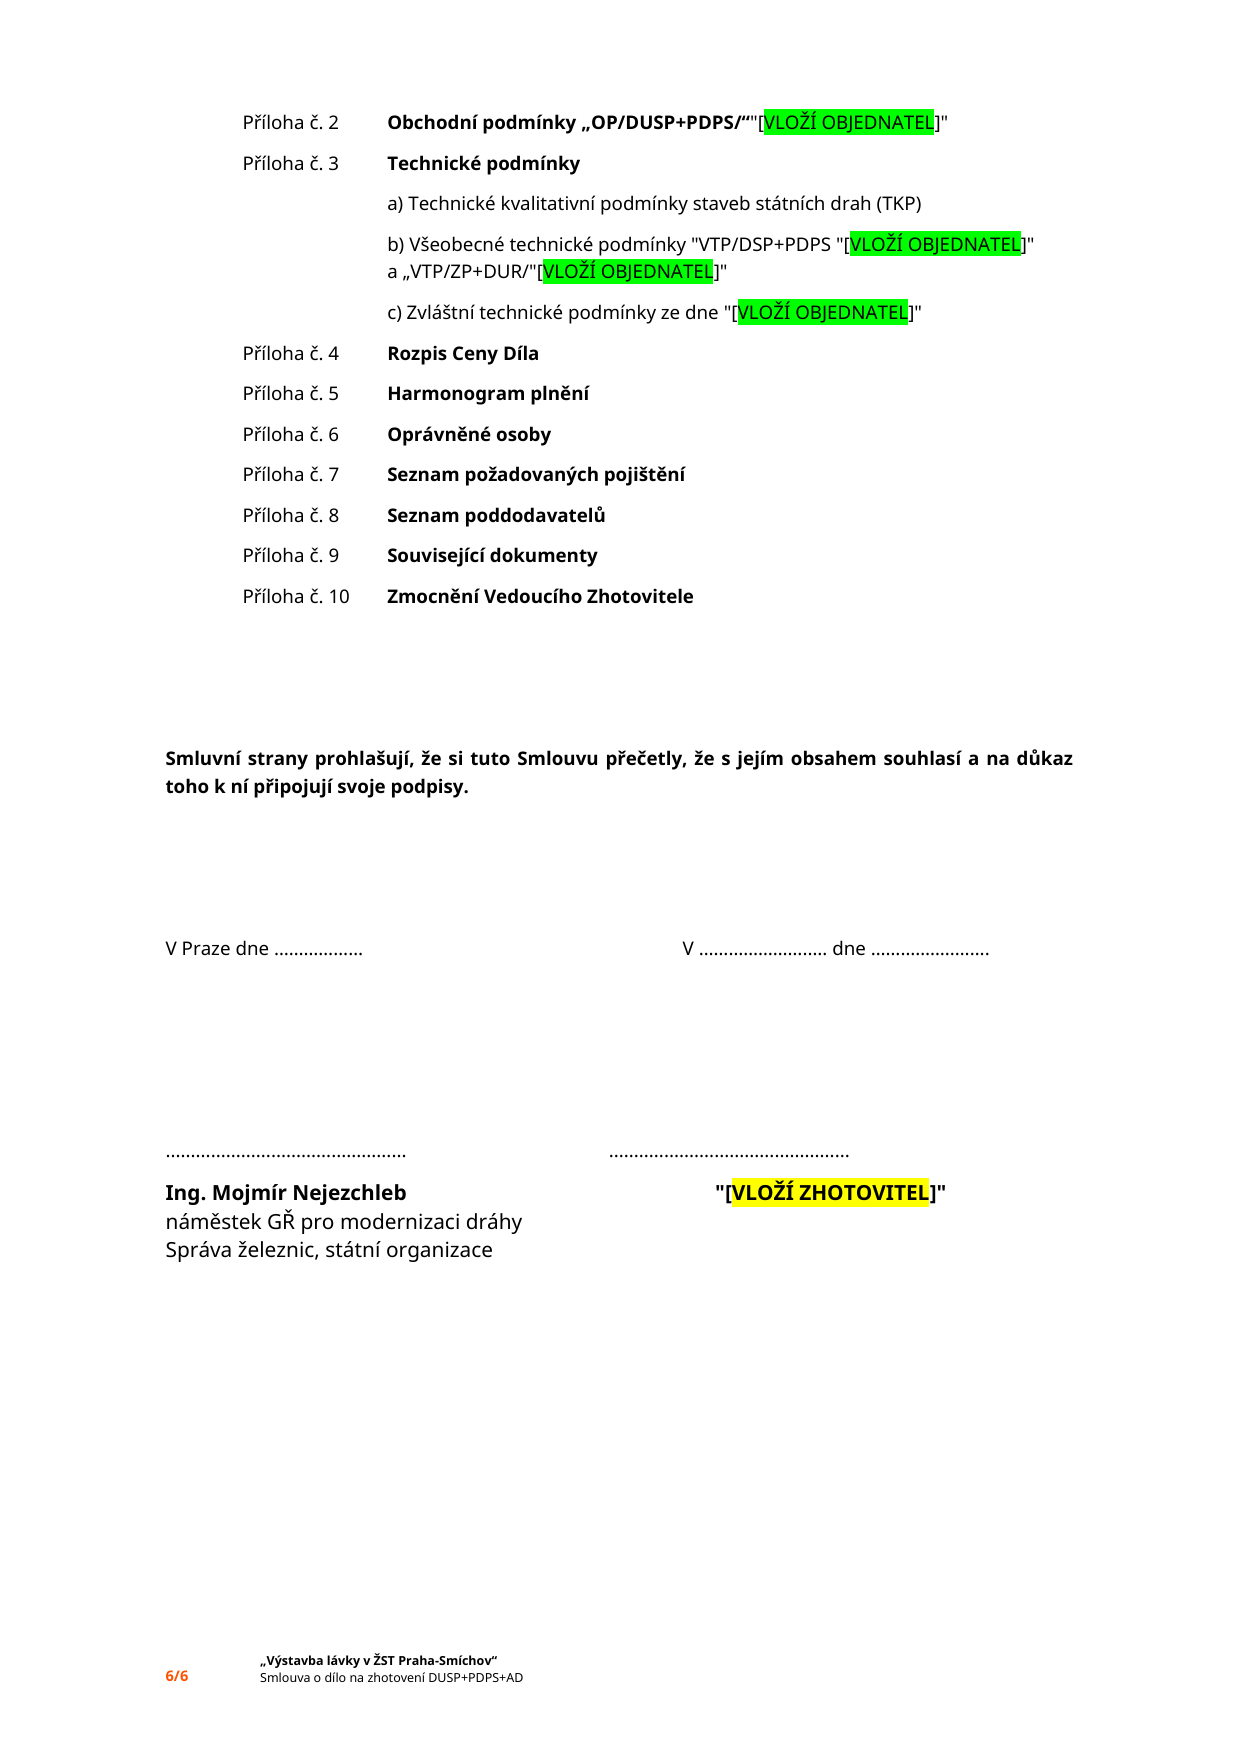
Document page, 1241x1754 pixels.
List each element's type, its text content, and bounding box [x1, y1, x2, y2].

text ................................................ ................................................ [165, 1138, 1075, 1163]
text náměstek GŘ pro modernizaci dráhy [165, 1207, 1075, 1235]
text Příloha č. 9 Související dokumenty [242, 542, 1075, 568]
text Příloha č. 3 Technické podmínky [242, 150, 1075, 175]
text Správa železnic, státní organizace [165, 1235, 1075, 1264]
text Příloha č. 7 Seznam požadovaných pojištění [242, 461, 1075, 487]
text Smluvní strany prohlašují, že si tuto Smlouvu přečetly, že s jejím obsahem souhlasí a na důkaz toho k ní připojují svoje podpisy. [165, 745, 1075, 799]
text Příloha č. 10 Zmocnění Vedoucího Zhotovitele [242, 583, 1075, 608]
text a) Technické kvalitativní podmínky staveb státních drah (TKP) [387, 190, 1075, 216]
text V Praze dne ……………… V ………………….…. dne ……………..……. [165, 935, 1075, 961]
text Příloha č. 8 Seznam poddodavatelů [242, 502, 1075, 527]
text Příloha č. 6 Oprávněné osoby [242, 421, 1075, 446]
text c) Zvláštní technické podmínky ze dne "[VLOŽÍ OBJEDNATEL]" [387, 299, 738, 325]
text Ing. Mojmír Nejezchleb "[VLOŽÍ ZHOTOVITEL]" [165, 1178, 732, 1207]
text Příloha č. 5 Harmonogram plnění [242, 380, 1075, 406]
text Příloha č. 4 Rozpis Ceny Díla [242, 340, 1075, 365]
text b) Všeobecné technické podmínky "VTP/DSP+PDPS "[VLOŽÍ OBJEDNATEL]" a „VTP/ZP+DUR/"[VLOŽÍ OBJEDNATEL]" [387, 231, 1075, 284]
text Příloha č. 2 Obchodní podmínky „OP/DUSP+PDPS/“"[VLOŽÍ OBJEDNATEL]" [242, 109, 764, 135]
text Ing. Mojmír Nejezchleb "[VLOŽÍ ZHOTOVITEL]" [929, 1178, 1075, 1207]
text c) Zvláštní technické podmínky ze dne "[VLOŽÍ OBJEDNATEL]" [908, 299, 1075, 325]
